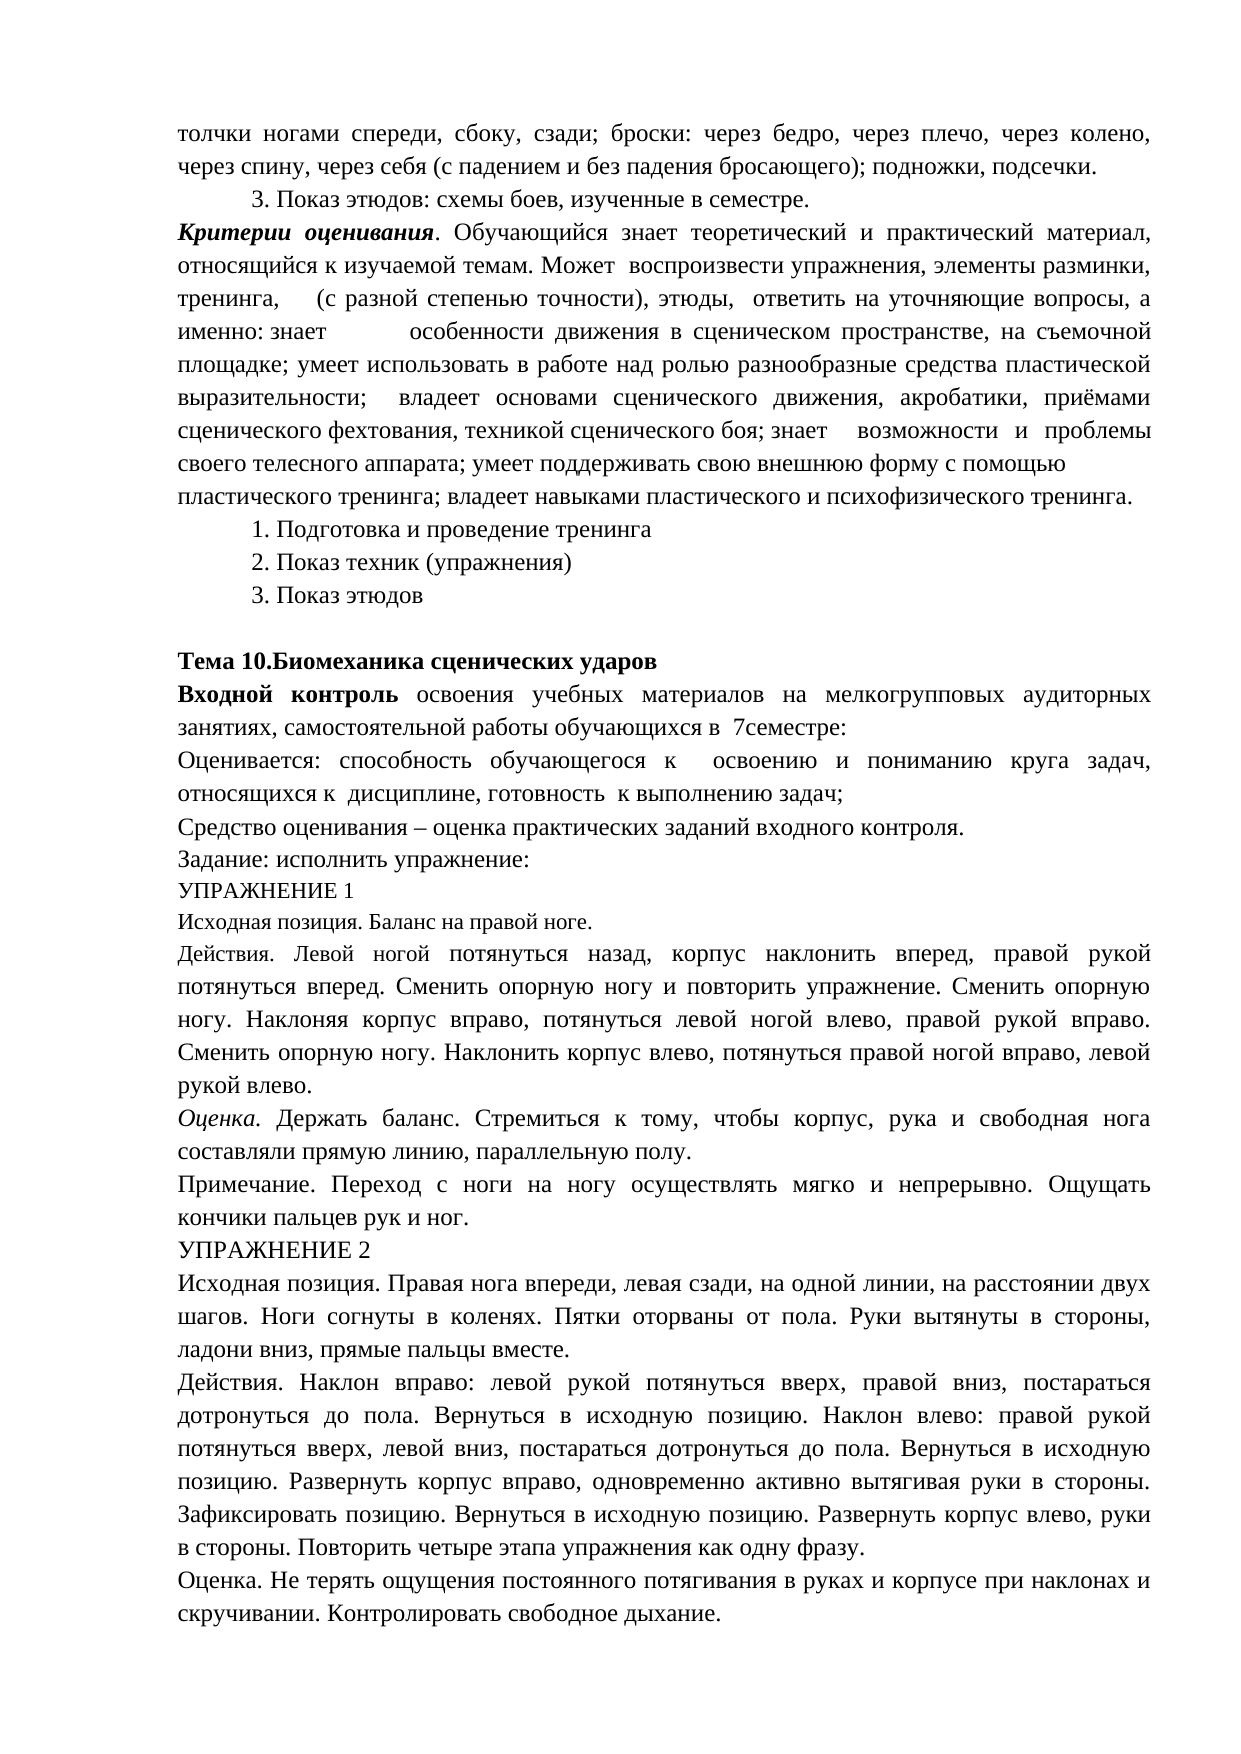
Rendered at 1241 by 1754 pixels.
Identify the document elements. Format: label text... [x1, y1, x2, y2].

text Оценка. Держать баланс. Стремиться к тому, чтобы корпус, рука и свободная нога составляли прямую линию, параллельную полу. [177, 1103, 1152, 1165]
text Оценка. Не терять ощущения постоянного потягивания в руках и корпусе при наклонах и скручивании. Контролировать свободное дыхание. [177, 1565, 1152, 1627]
text Задание: исполнить упражнение: [177, 844, 1152, 873]
text Действия. Наклон вправо: левой рукой потянуться вверх, правой вниз, постараться дотронуться до пола. Вернуться в исходную позицию. Наклон влево: правой рукой потянуться вверх, левой вниз, постараться дотронуться до пола. Вернуться в исходную позицию. Развернуть корпус вправо, одновременно активно вытягивая руки в стороны. Зафиксировать позицию. Вернуться в исходную позицию. Развернуть корпус влево, руки в стороны. Повторить четыре этапа упражнения как одну фразу. [177, 1367, 1152, 1561]
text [177, 118, 1152, 180]
text УПРАЖНЕНИЕ 2 [177, 1235, 1152, 1264]
text Входной контроль освоения учебных материалов на мелкогрупповых аудиторных занятиях, самостоятельной работы обучающихся в 7семестре: [177, 679, 1152, 741]
text пластического тренинга; владеет навыками пластического и психофизического тренинга. [177, 481, 1152, 510]
text Действия. Левой ногой потянуться назад, корпус наклонить вперед, правой рукой потянуться вперед. Сменить опорную ногу и повторить упражнение. Сменить опорную ногу. Наклоняя корпус вправо, потянуться левой ногой влево, правой рукой вправо. Сменить опорную ногу. Наклонить корпус влево, потянуться правой ногой вправо, левой рукой влево. [177, 938, 1152, 1099]
text УПРАЖНЕНИЕ 1 [177, 878, 1152, 904]
text Исходная позиция. Правая нога впереди, левая сзади, на одной линии, на расстоянии двух шагов. Ноги согнуты в коленях. Пятки оторваны от пола. Руки вытянуты в стороны, ладони вниз, прямые пальцы вместе. [177, 1268, 1152, 1363]
text 2. Показ техник (упражнения) [177, 547, 1152, 576]
text Исходная позиция. Баланс на правой ноге. [177, 908, 1152, 934]
text Критерии оценивания. Обучающийся знает теоретический и практический материал, относящийся к изучаемой темам. Может воспроизвести упражнения, элементы разминки, тренинга, (с разной степенью точности), этюды, ответить на уточняющие вопросы, а именно: знает особенности движения в сценическом пространстве, на съемочной площадке; умеет использовать в работе над ролью разнообразные средства пластической выразительности; владеет основами сценического движения, акробатики, приёмами сценического фехтования, техникой сценического боя; знает возможности и проблемы своего телесного аппарата; умеет поддерживать свою внешнюю форму с помощью [177, 217, 1152, 477]
text 3. Показ этюдов [177, 580, 1152, 609]
text 1. Подготовка и проведение тренинга [177, 514, 1152, 543]
text Средство оценивания – оценка практических заданий входного контроля. [177, 812, 1152, 840]
text Примечание. Переход с ноги на ногу осуществлять мягко и непрерывно. Ощущать кончики пальцев рук и ног. [177, 1169, 1152, 1231]
text Оценивается: способность обучающегося к освоению и пониманию круга задач, относящихся к дисциплине, готовность к выполнению задач; [177, 746, 1152, 807]
text 3. Показ этюдов: схемы боев, изученные в семестре. [177, 184, 1152, 213]
text Тема 10.Биомеханика сценических ударов [177, 646, 1152, 675]
